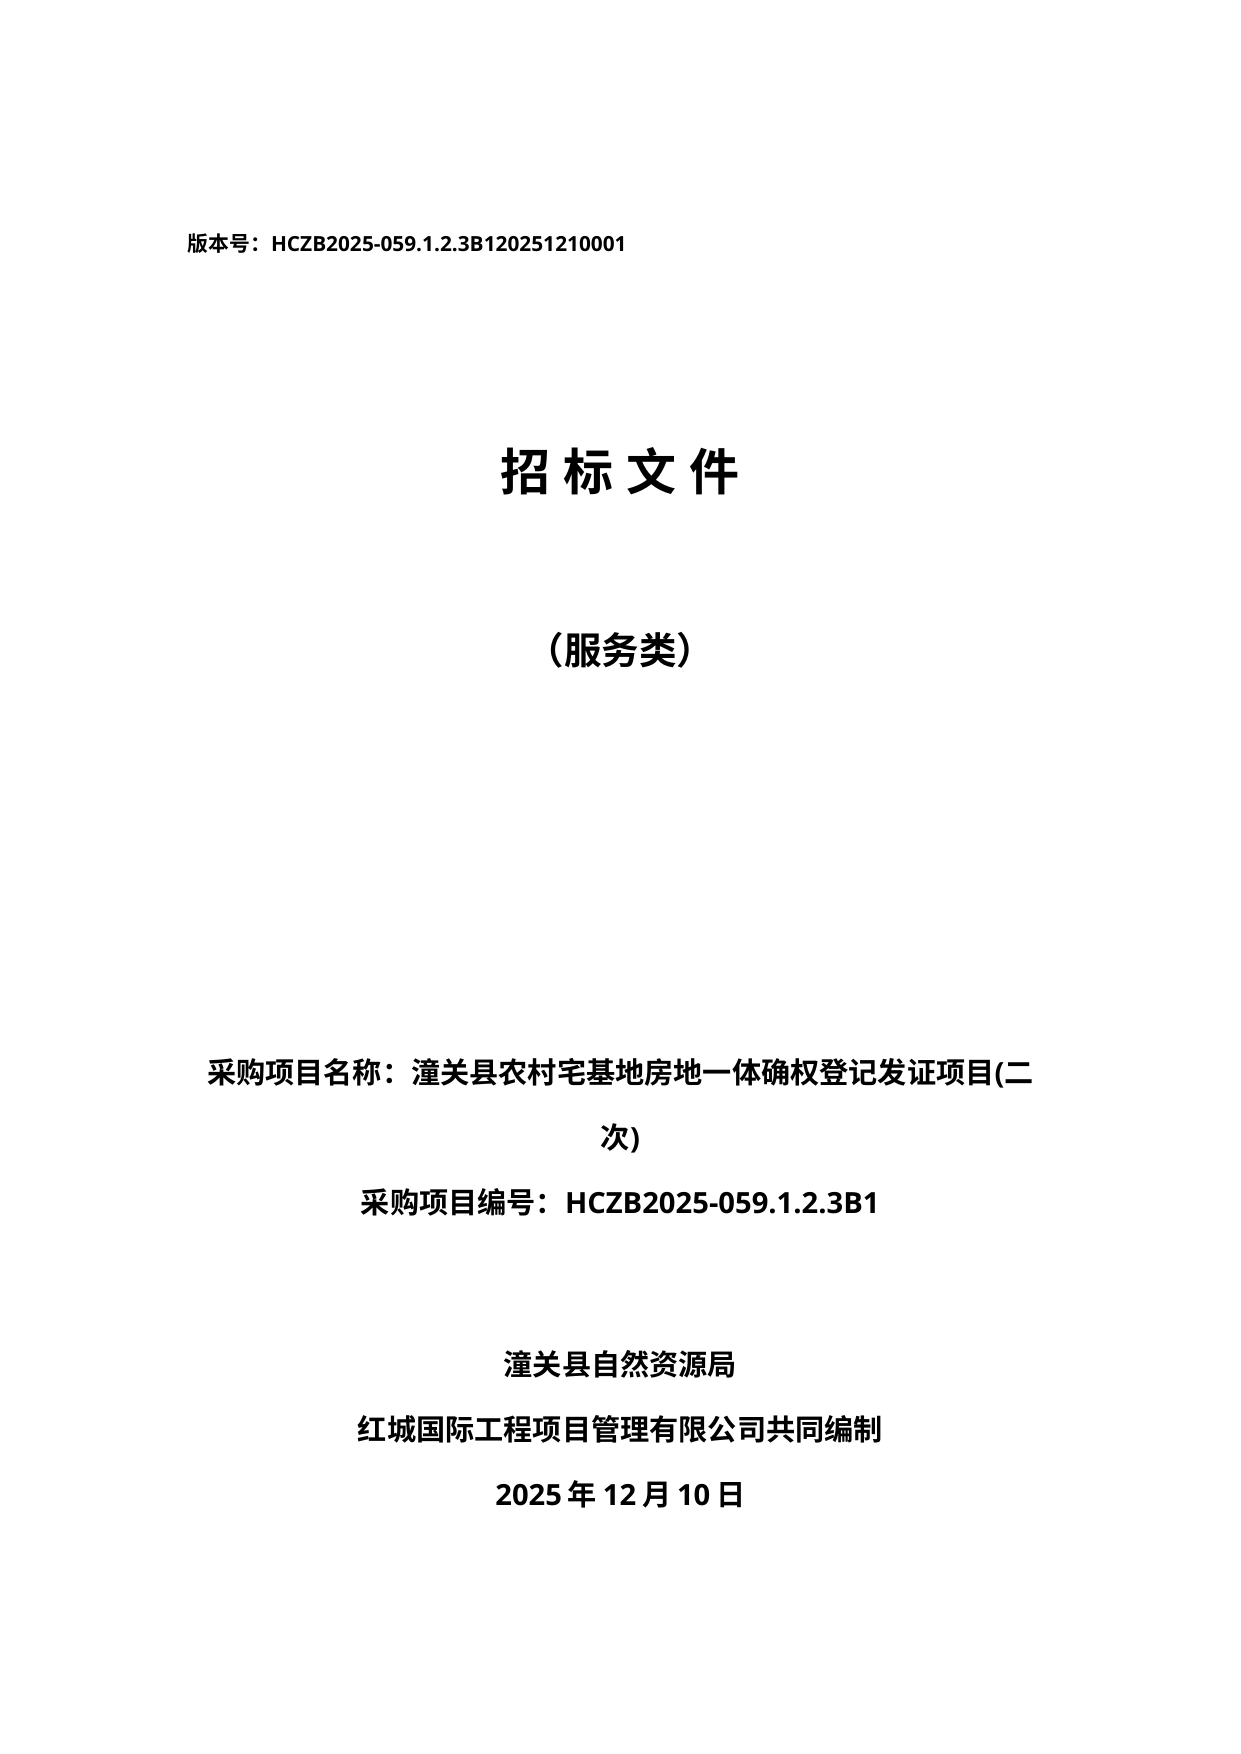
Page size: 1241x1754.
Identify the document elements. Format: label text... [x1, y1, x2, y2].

text 红城国际工程项目管理有限公司共同编制 [187, 1397, 1053, 1462]
text 2025年12月10日 [187, 1462, 1053, 1527]
text 版本号：HCZB2025-059.1.2.3B120251210001 [187, 227, 1053, 422]
text （服务类） [187, 617, 1053, 1039]
text 招 标 文 件 [187, 422, 1053, 617]
text 采购项目编号：HCZB2025-059.1.2.3B1 [187, 1169, 1053, 1332]
text 采购项目名称：潼关县农村宅基地房地一体确权登记发证项目(二次) [187, 1039, 1053, 1169]
text 潼关县自然资源局 [187, 1332, 1053, 1397]
